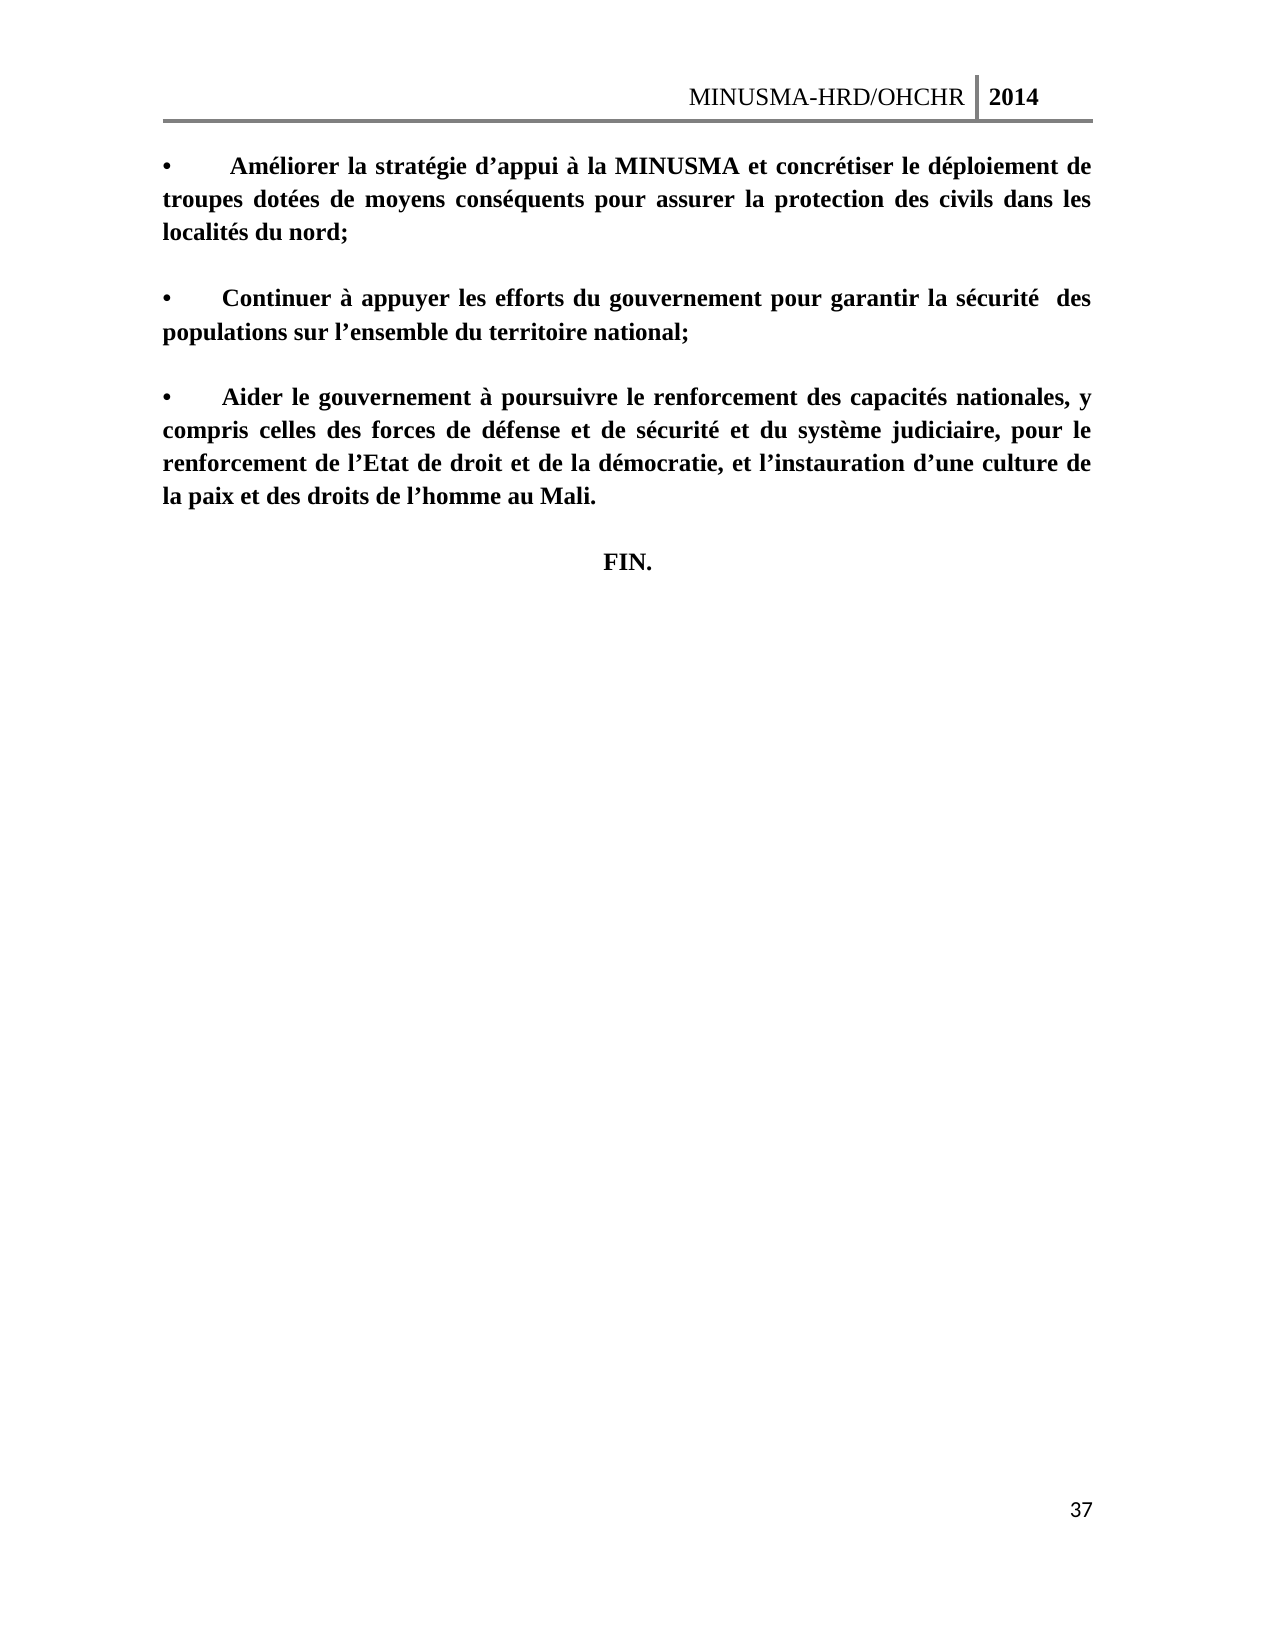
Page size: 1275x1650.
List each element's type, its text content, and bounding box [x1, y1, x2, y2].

text • Continuer à appuyer les efforts du gouvernement pour garantir la sécurité des populations sur l’ensemble du territoire national; [162, 283, 1093, 345]
text • Améliorer la stratégie d’appui à la MINUSMA et concrétiser le déploiement de troupes dotées de moyens conséquents pour assurer la protection des civils dans les localités du nord; [162, 151, 1093, 246]
text FIN. [162, 514, 1093, 576]
text • Aider le gouvernement à poursuivre le renforcement des capacités nationales, y compris celles des forces de défense et de sécurité et du système judiciaire, pour le renforcement de l’Etat de droit et de la démocratie, et l’instauration d’une culture de la paix et des droits de l’homme au Mali. [162, 382, 1093, 509]
